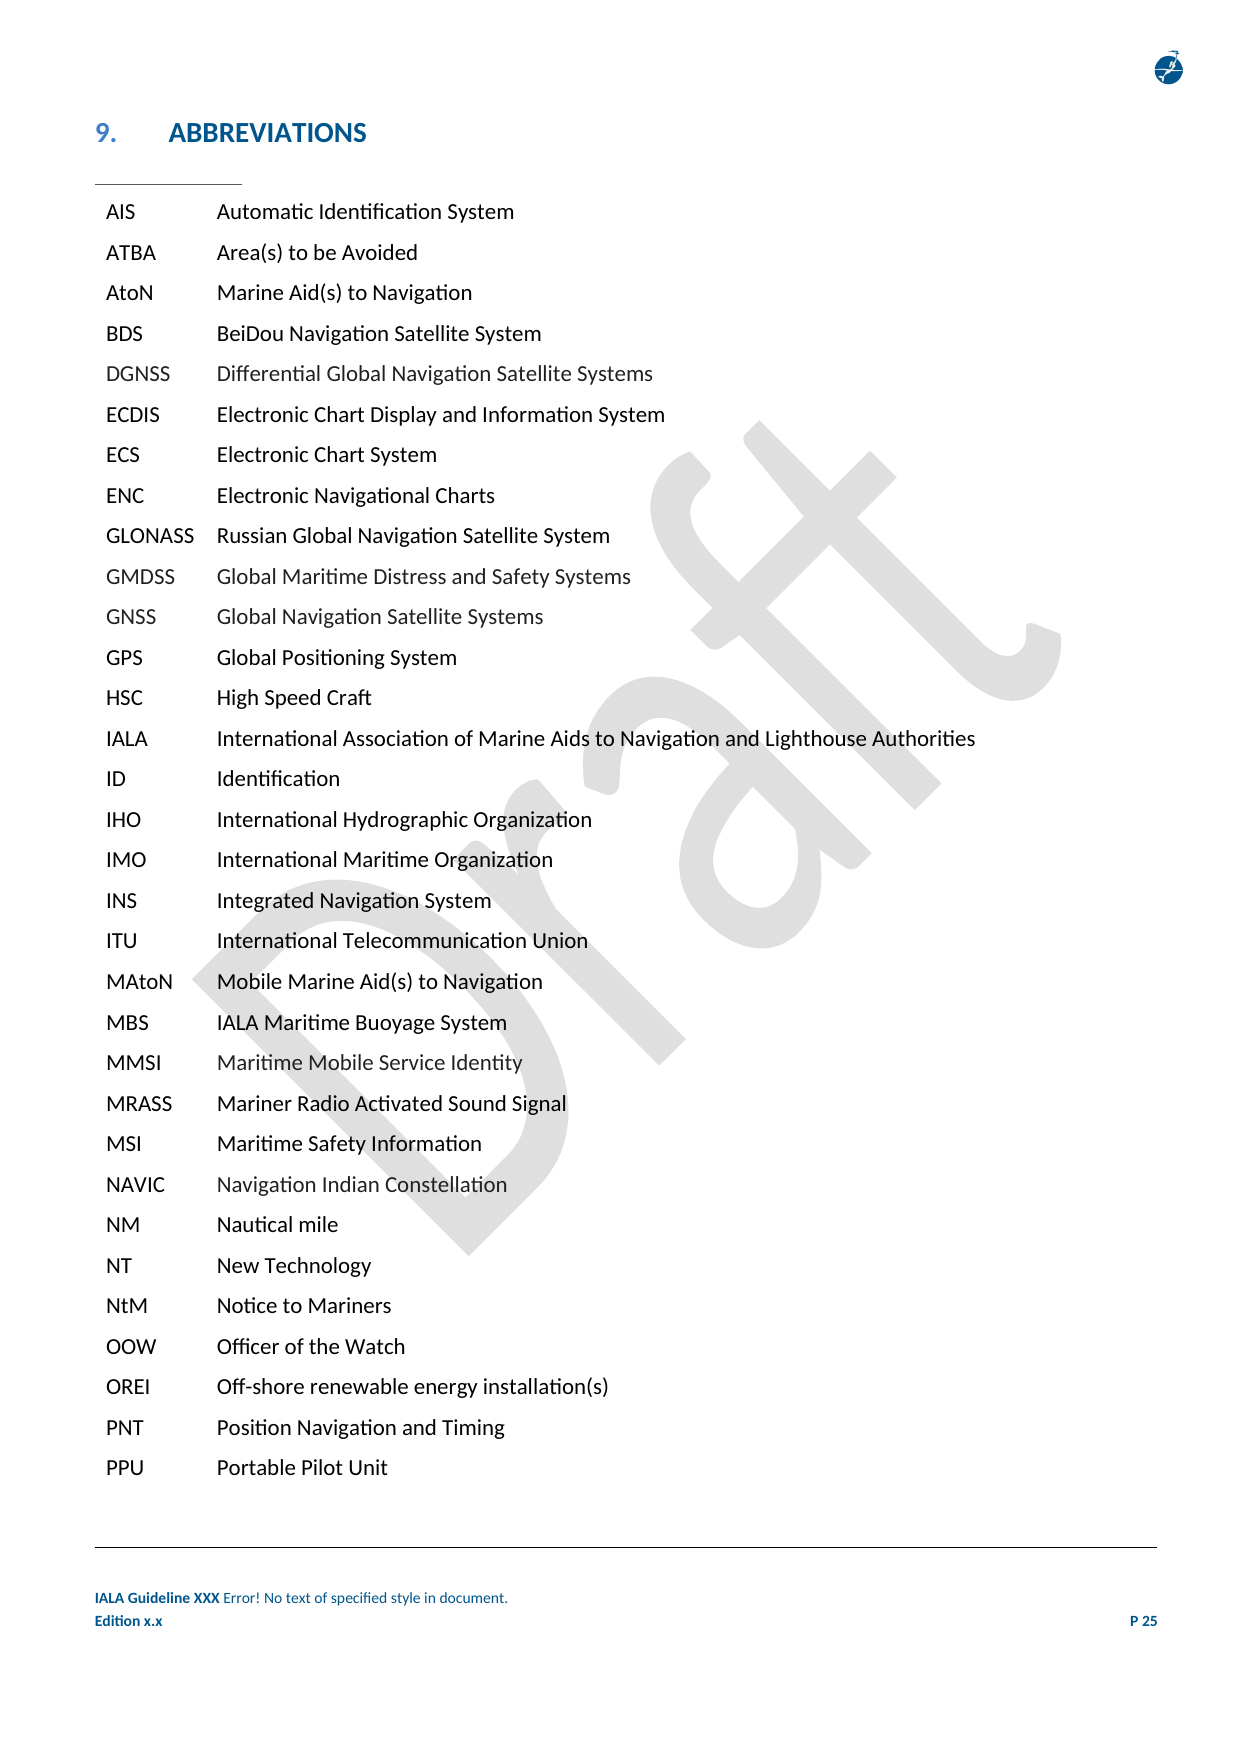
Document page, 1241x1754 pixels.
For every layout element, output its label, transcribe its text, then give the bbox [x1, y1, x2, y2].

text AtoN Marine Aid(s) to Navigation [106, 278, 1157, 306]
text NM Nautical mile [106, 1210, 1157, 1238]
text IHO International Hydrographic Organization [106, 805, 1157, 833]
text OREI Off-shore renewable energy installation(s) [106, 1372, 1157, 1400]
text PPU Portable Pilot Unit [106, 1453, 1157, 1481]
text MBS IALA Maritime Buoyage System [106, 1008, 1157, 1036]
text NAVIC Navigation Indian Constellation [106, 1170, 1157, 1198]
text PNT Position Navigation and Timing [106, 1413, 1157, 1441]
text BDS BeiDou Navigation Satellite System [106, 319, 1157, 347]
text DGNSS Differential Global Navigation Satellite Systems [106, 359, 1157, 387]
text GMDSS Global Maritime Distress and Safety Systems [106, 562, 1157, 590]
text MRASS Mariner Radio Activated Sound Signal [106, 1089, 1157, 1117]
text NtM Notice to Mariners [106, 1291, 1157, 1319]
text IMO International Maritime Organization [106, 846, 1157, 873]
text INS Integrated Navigation System [106, 886, 1157, 914]
text ATBA Area(s) to be Avoided [106, 238, 1157, 266]
text GLONASS Russian Global Navigation Satellite System [106, 521, 1157, 549]
text ECDIS Electronic Chart Display and Information System [106, 400, 1157, 428]
text ENC Electronic Navigational Charts [106, 481, 1157, 509]
text AIS Automatic Identification System [106, 197, 1157, 225]
text NT New Technology [106, 1251, 1157, 1279]
text HSC High Speed Craft [106, 683, 1157, 711]
text IALA International Association of Marine Aids to Navigation and Lighthouse Authorities [106, 724, 1157, 752]
text MMSI Maritime Mobile Service Identity [106, 1048, 1157, 1076]
text OOW Officer of the Watch [106, 1332, 1157, 1360]
picture [1123, 0, 1241, 119]
text ECS Electronic Chart System [106, 440, 1157, 468]
subtitle ABBREVIATIONS [94, 114, 1157, 149]
text ID Identification [106, 764, 1157, 792]
text MAtoN Mobile Marine Aid(s) to Navigation [106, 967, 1157, 995]
text ITU International Telecommunication Union [106, 927, 1157, 954]
text GNSS Global Navigation Satellite Systems [106, 602, 1157, 630]
text MSI Maritime Safety Information [106, 1129, 1157, 1157]
text GPS Global Positioning System [106, 643, 1157, 671]
